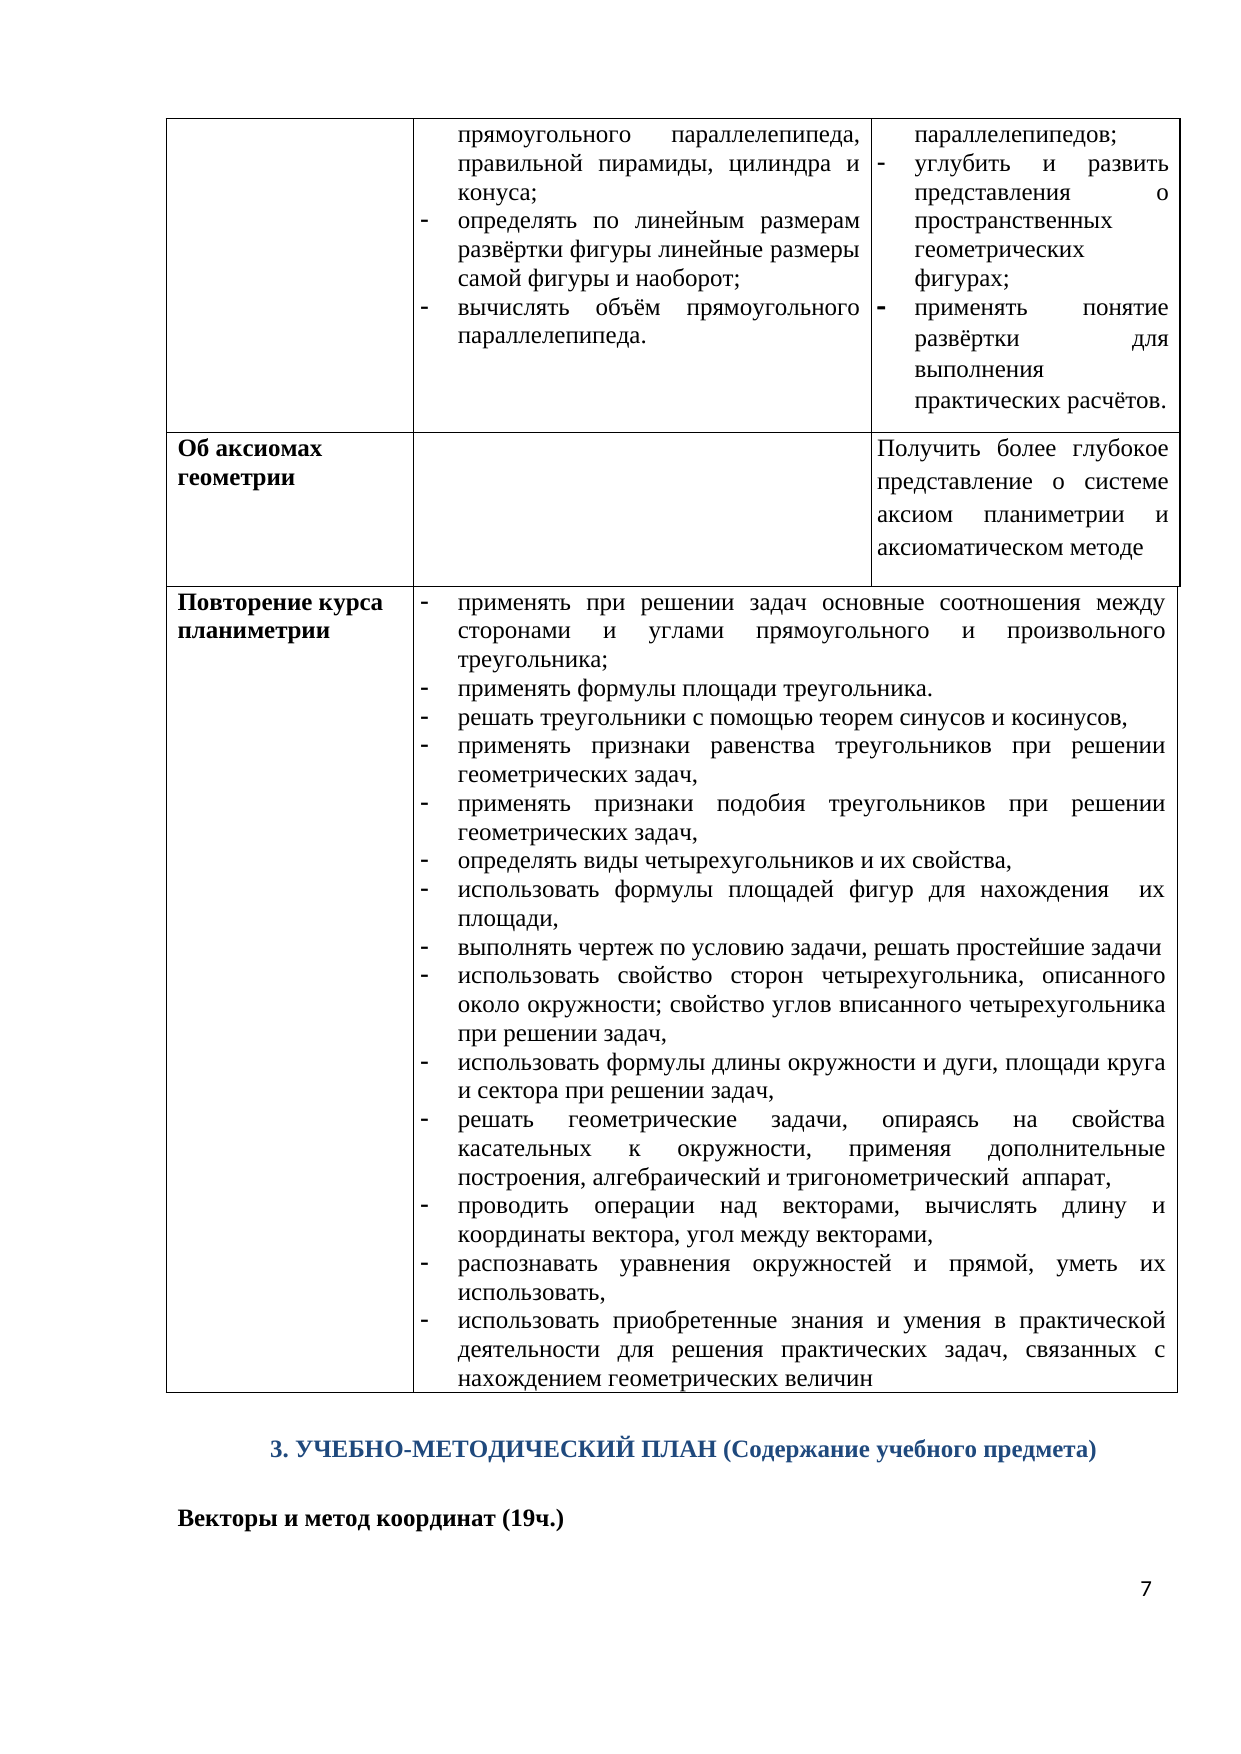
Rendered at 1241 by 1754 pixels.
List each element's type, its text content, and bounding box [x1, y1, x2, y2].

text Векторы и метод координат (19ч.) [177, 1503, 1152, 1532]
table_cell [167, 119, 413, 432]
table_cell [414, 433, 871, 586]
text 3. УЧЕБНО-МЕТОДИЧЕСКИЙ ПЛАН (Содержание учебного предмета) [215, 1434, 1152, 1462]
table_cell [872, 119, 1179, 432]
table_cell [414, 119, 871, 432]
table_cell применять при решении задач основные соотношения между сторонами и углами прямоугольного и произвольного треугольника; применять формулы площади треугольника. решать треугольники с помощью теорем синусов и косинусов, применять признаки равенства треугольников при решении геометрических задач, применять признаки подобия треугольников при решении геометрических задач, определять виды четырехугольников и их свойства, использовать формулы площадей фигур для нахождения их площади, выполнять чертеж по условию задачи, решать простейшие задачи использовать свойство сторон четырехугольника, описанного около окружности; свойство углов вписанного четырехугольника при решении задач, использовать формулы длины окружности и дуги, площади круга и сектора при решении задач, решать геометрические задачи, опираясь на свойства касательных к окружности, применяя дополнительные построения, алгебраический и тригонометрический аппарат, проводить операции над векторами, вычислять длину и координаты вектора, угол между векторами, распознавать уравнения окружностей и прямой, уметь их использовать, использовать приобретенные знания и умения в практической деятельности для решения практических задач, связанных с нахождением геометрических величин [414, 587, 1177, 1392]
table_cell Повторение курса планиметрии [167, 587, 413, 1392]
table_cell Об аксиомах геометрии [167, 433, 413, 586]
table_cell Получить более глубокое представление о системе аксиом планиметрии и аксиоматическом методе [872, 433, 1179, 586]
